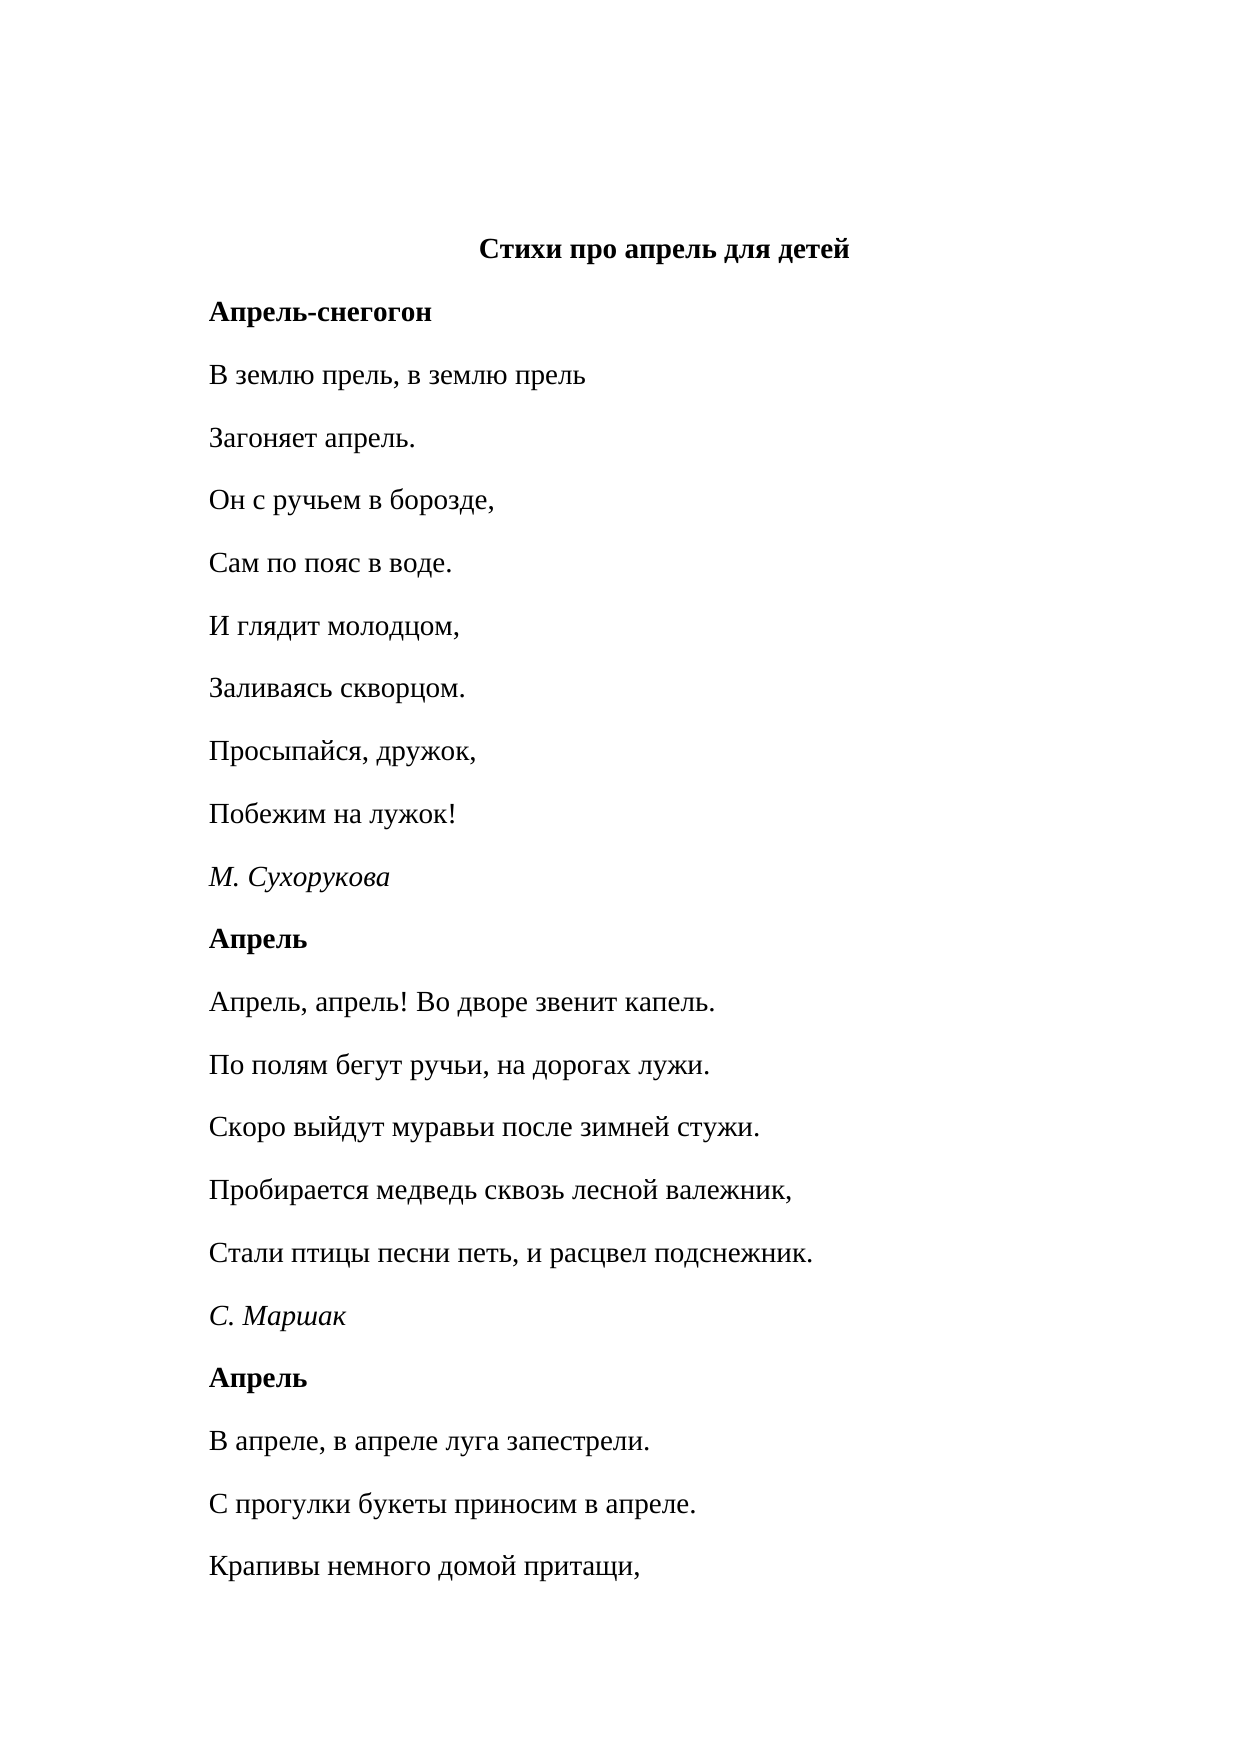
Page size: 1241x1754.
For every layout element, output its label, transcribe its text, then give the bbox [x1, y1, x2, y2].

text Он с ручьем в борозде, [177, 482, 1152, 516]
text По полям бегут ручьи, на дорогах лужи. [177, 1047, 1152, 1080]
text Стали птицы песни петь, и расцвел подснежник. [177, 1235, 1152, 1268]
text Скоро выйдут муравьи после зимней стужи. [177, 1109, 1152, 1143]
text С прогулки букеты приносим в апреле. [177, 1486, 1152, 1519]
text И глядит молодцом, [177, 608, 1152, 641]
text Крапивы немного домой притащи, [177, 1548, 1152, 1582]
text Просыпайся, дружок, [177, 733, 1152, 767]
text Апрель, апрель! Во дворе звенит капель. [177, 984, 1152, 1018]
text Загоняет апрель. [177, 420, 1152, 453]
text Побежим на лужок! [177, 796, 1152, 829]
text М. Сухорукова [177, 859, 1152, 892]
text С. Маршак [177, 1298, 1152, 1331]
text Апрель [177, 921, 1152, 955]
text Стихи про апрель для детей [177, 232, 1152, 265]
text Заливаясь скворцом. [177, 671, 1152, 704]
text Апрель [177, 1360, 1152, 1394]
text Апрель-снегогон [177, 294, 1152, 328]
text Сам по пояс в воде. [177, 545, 1152, 579]
text В землю прель, в землю прель [177, 357, 1152, 391]
text В апреле, в апреле луга запестрели. [177, 1423, 1152, 1457]
text Пробирается медведь сквозь лесной валежник, [177, 1172, 1152, 1206]
